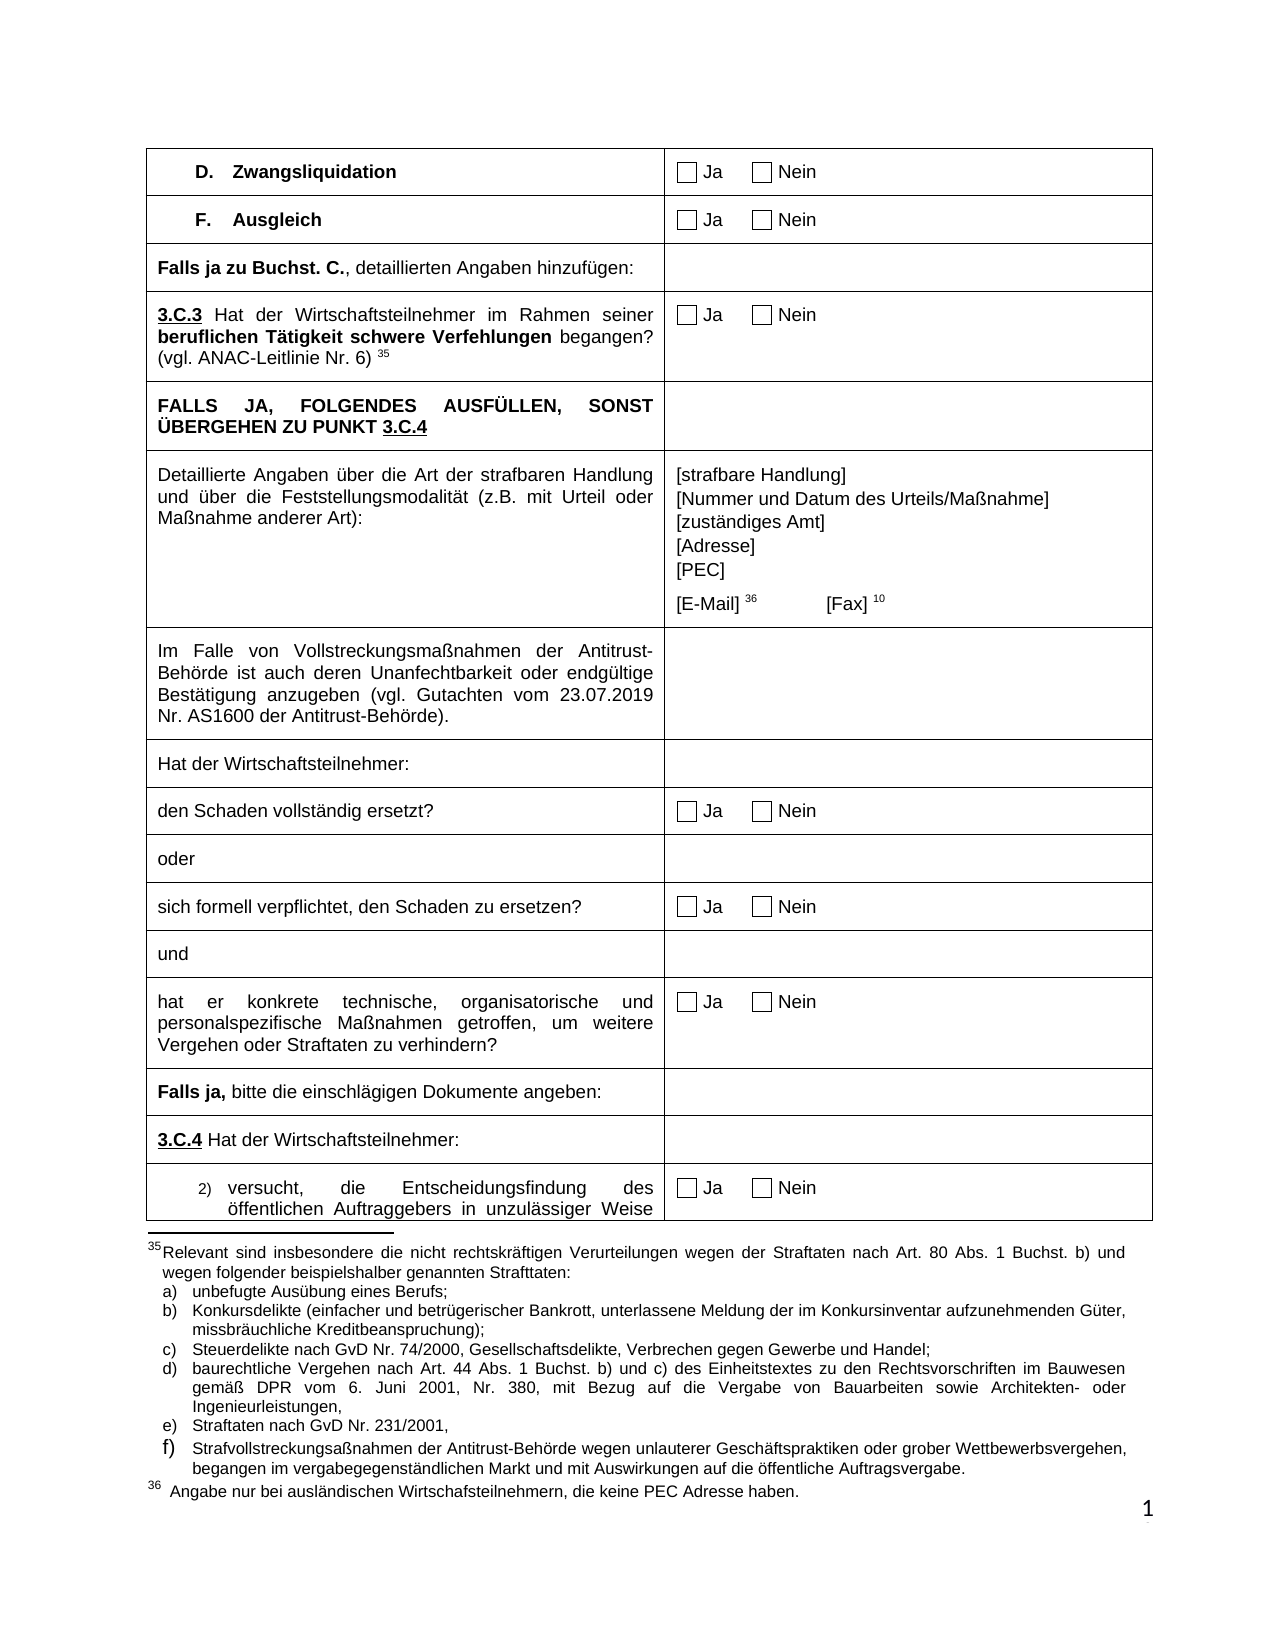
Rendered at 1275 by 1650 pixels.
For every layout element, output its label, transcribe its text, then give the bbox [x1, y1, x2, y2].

table_cell Ja Nein [665, 883, 1152, 929]
table_cell [665, 740, 1152, 787]
table_cell 3.C.4 Hat der Wirtschaftsteilnehmer: [147, 1116, 664, 1163]
table_cell und [147, 931, 664, 977]
table_cell Ja Nein [665, 149, 1152, 195]
table_cell [665, 1069, 1152, 1115]
table_cell Ja Nein [665, 196, 1152, 243]
table_cell [665, 628, 1152, 739]
table_cell [665, 244, 1152, 291]
table_cell Ja Nein [665, 292, 1152, 381]
table_cell oder [147, 835, 664, 882]
table_cell [665, 382, 1152, 450]
table_cell hat er konkrete technische, organisatorische und personalspezifische Maßnahmen getroffen, um weitere Vergehen oder Straftaten zu verhindern? [147, 978, 664, 1068]
table_cell FALLS JA, FOLGENDES AUSFÜLLEN, SONST ÜBERGEHEN ZU PUNKT 3.C.4 [147, 382, 664, 450]
table_cell [strafbare Handlung] [Nummer und Datum des Urteils/Maßnahme] [zuständiges Amt] [Adresse] [PEC] [E-Mail] [Fax] 10 [665, 451, 1152, 627]
table_cell den Schaden vollständig ersetzt? [147, 788, 664, 834]
table_cell 3.C.3 Hat der Wirtschaftsteilnehmer im Rahmen seiner beruflichen Tätigkeit schwere Verfehlungen begangen? (vgl. ANAC-Leitlinie Nr. 6) [147, 292, 664, 381]
table_cell [665, 931, 1152, 977]
table_cell Ja Nein [665, 1164, 1152, 1220]
table_cell sich formell verpflichtet, den Schaden zu ersetzen? [147, 883, 664, 929]
table_cell Hat der Wirtschaftsteilnehmer: [147, 740, 664, 787]
table_cell Detaillierte Angaben über die Art der strafbaren Handlung und über die Feststellungsmodalität (z.B. mit Urteil oder Maßnahme anderer Art): [147, 451, 664, 627]
table_cell Falls ja zu Buchst. C., detaillierten Angaben hinzufügen: [147, 244, 664, 291]
table_cell Ausgleich [147, 196, 664, 243]
table_cell Ja Nein [665, 978, 1152, 1068]
table_cell [665, 835, 1152, 882]
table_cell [147, 1164, 664, 1220]
table_cell Im Falle von Vollstreckungsmaßnahmen der Antitrust-Behörde ist auch deren Unanfechtbarkeit oder endgültige Bestätigung anzugeben (vgl. Gutachten vom 23.07.2019 Nr. AS1600 der Antitrust-Behörde). [147, 628, 664, 739]
table_cell Falls ja, bitte die einschlägigen Dokumente angeben: [147, 1069, 664, 1115]
table_cell Zwangsliquidation [147, 149, 664, 195]
table_cell [665, 1116, 1152, 1163]
table_cell Ja Nein [665, 788, 1152, 834]
